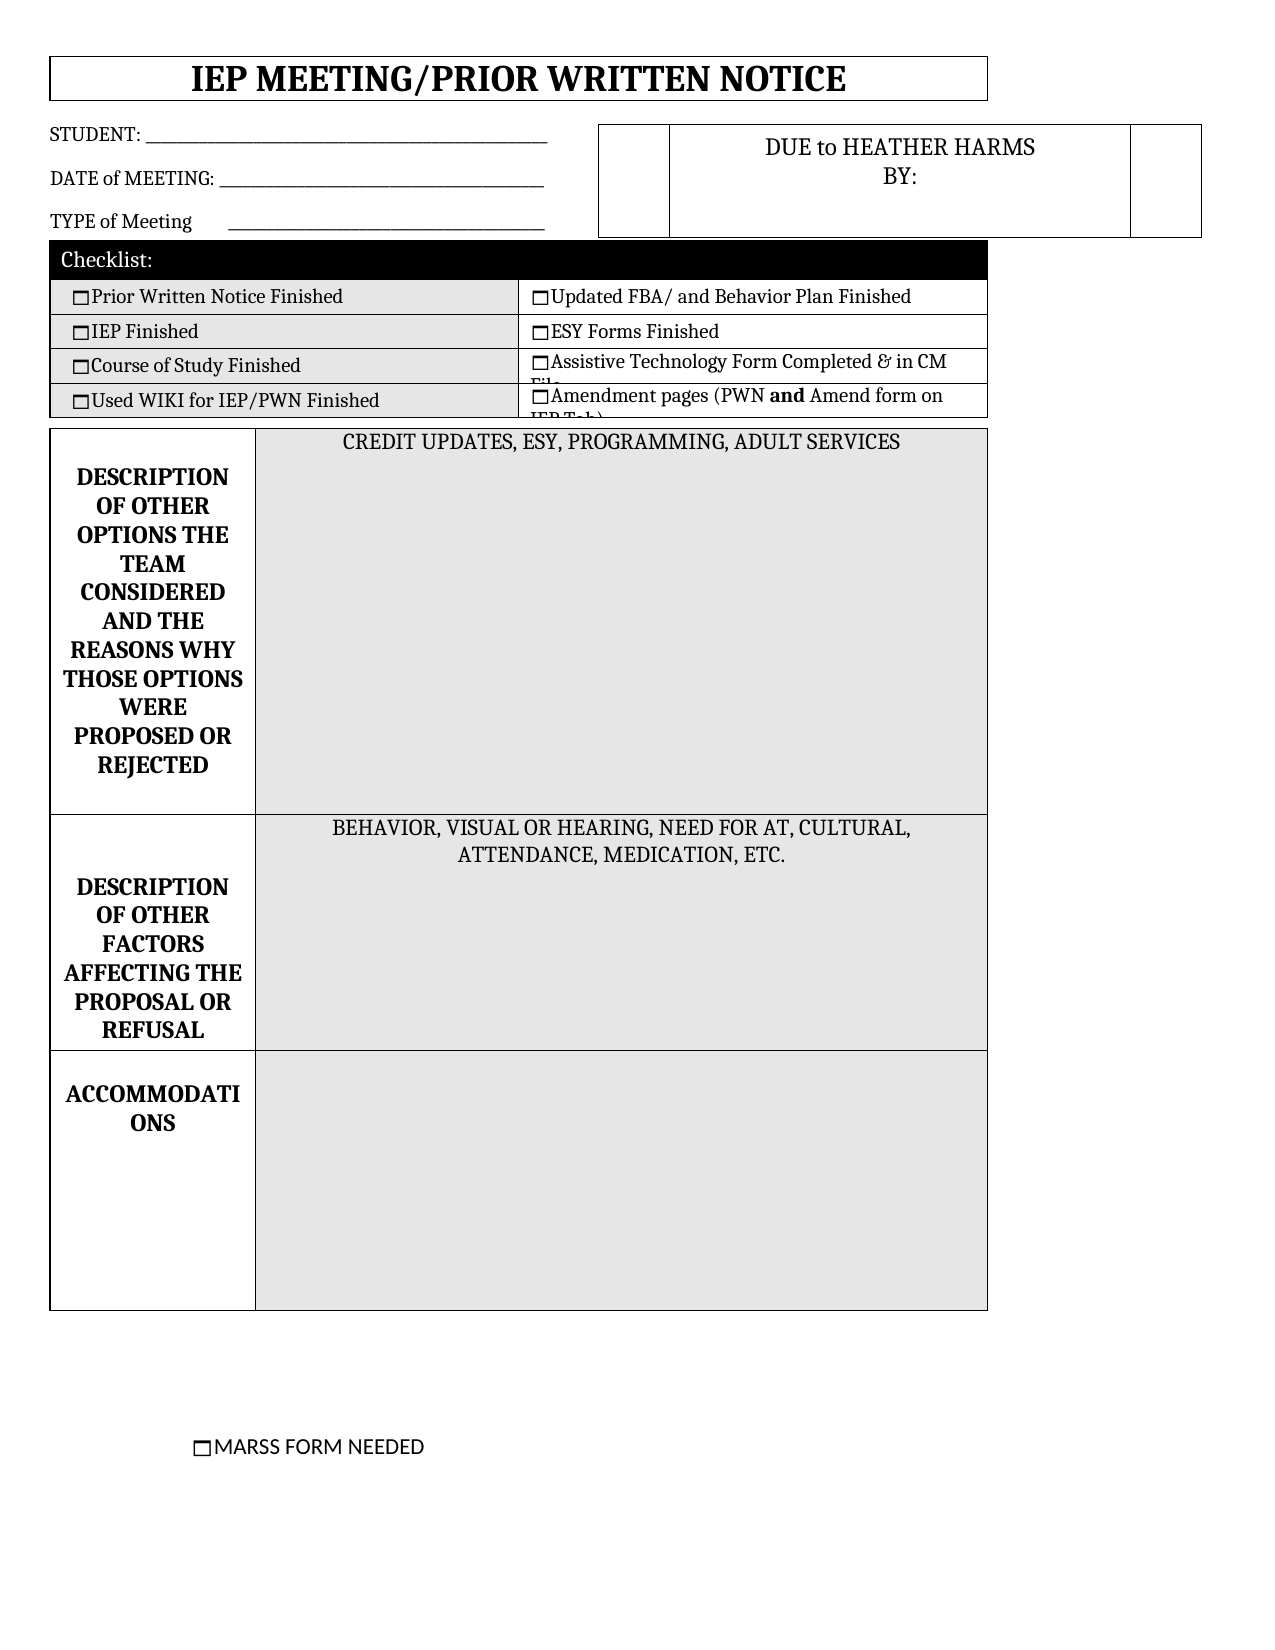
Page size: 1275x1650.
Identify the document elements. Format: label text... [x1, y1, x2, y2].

table_cell ACCOMMODATIONS [51, 1051, 255, 1310]
table_header DESCRIPTION OF OTHER OPTIONS THE TEAM CONSIDERED AND THE REASONS WHY THOSE OPTIONS WERE PROPOSED OR REJECTED [51, 429, 255, 814]
text STUDENT: ____________________________________________________ [50, 123, 1222, 147]
table_cell Assistive Technology Form Completed & in CM File [519, 349, 987, 383]
table_cell ESY Forms Finished [519, 315, 987, 348]
text TYPE of Meeting _________________________________________ [50, 209, 598, 233]
table_cell Prior Written Notice Finished [51, 280, 518, 314]
text DATE of MEETING: __________________________________________ [50, 166, 598, 190]
table_header Checklist: [51, 241, 987, 279]
table_cell Used WIKI for IEP/PWN Finished [51, 384, 518, 417]
table_cell IEP Finished [51, 315, 518, 348]
table_cell DESCRIPTION OF OTHER FACTORS AFFECTING THE PROPOSAL OR REFUSAL [51, 815, 255, 1050]
table_cell [256, 1051, 987, 1310]
table_cell Amendment pages (PWN and Amend form on IEP Tab) [519, 384, 987, 417]
table_cell Updated FBA/ and Behavior Plan Finished [519, 280, 987, 314]
table_header IEP MEETING/PRIOR WRITTEN NOTICE [51, 57, 987, 100]
table_header CREDIT UPDATES, ESY, PROGRAMMING, ADULT SERVICES [256, 429, 987, 814]
table_cell Course of Study Finished [51, 349, 518, 383]
table_cell BEHAVIOR, VISUAL OR HEARING, NEED FOR AT, CULTURAL, ATTENDANCE, MEDICATION, ETC. [256, 815, 987, 1050]
